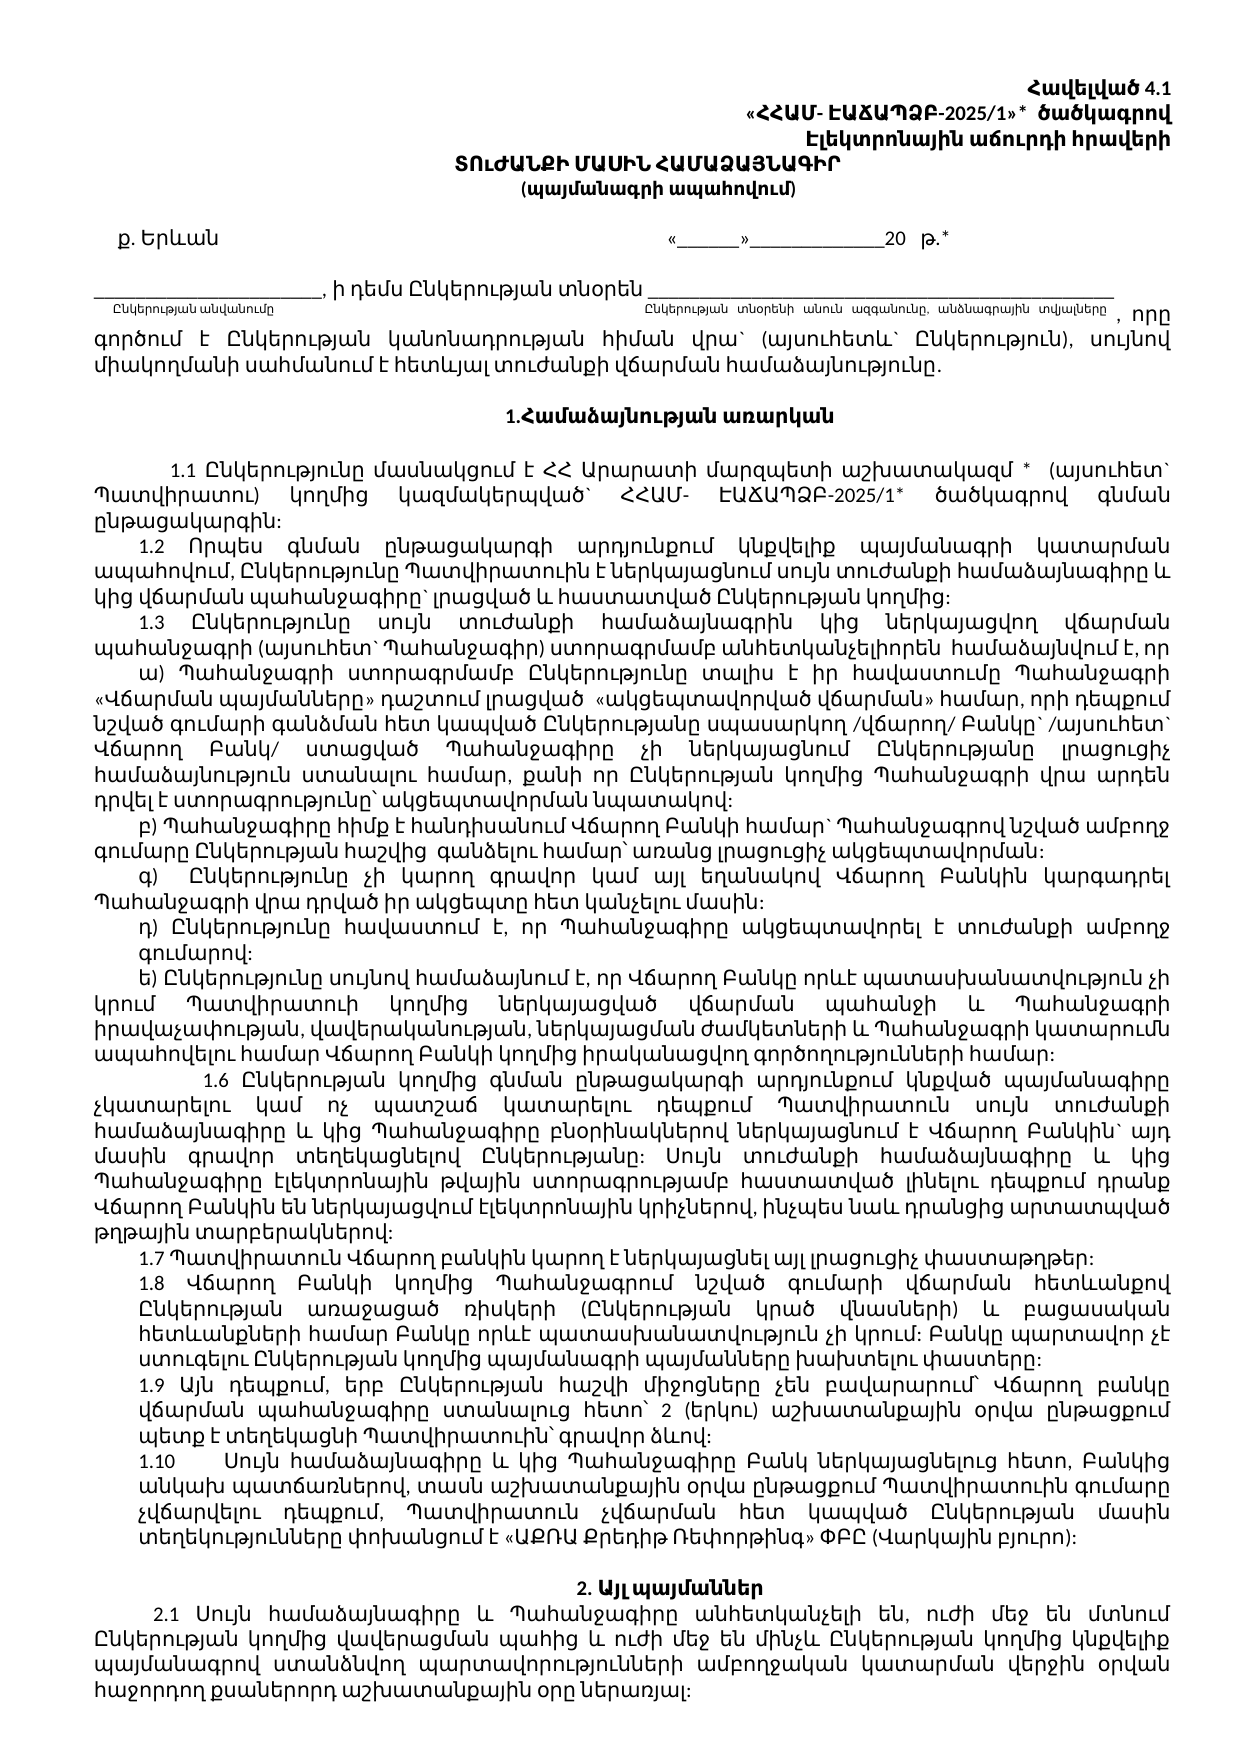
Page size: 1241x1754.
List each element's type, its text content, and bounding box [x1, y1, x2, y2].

text Էլեկտրոնային աճուրդի հրավերի [94, 126, 1171, 151]
text 1.3 Ընկերությունը սույն տուժանքի համաձայնագրին կից ներկայացվող վճարման պահանջագրի (այսուհետ` Պահանջագիր) ստորագրմամբ անհետկանչելիորեն համաձայնվում է, որ [94, 609, 1171, 660]
text «ՀՀԱՄ- ԷԱՃԱՊՁԲ-2025/1»* ծածկագրով [94, 100, 1171, 126]
text 1.2 Որպես գնման ընթացակարգի արդյունքում կնքվելիք պայմանագրի կատարման ապահովում, Ընկերությունը Պատվիրատուին է ներկայացնում սույն տուժանքի համաձայնագիրը և կից վճարման պահանջագիրը` լրացված և հաստատված Ընկերության կողմից: [94, 533, 1171, 609]
text դ) Ընկերությունը հավաստում է, որ Պահանջագիրը ակցեպտավորել է տուժանքի ամբողջ գումարով: [138, 914, 1171, 965]
text 1.6 Ընկերության կողմից գնման ընթացակարգի արդյունքում կնքված պայմանագիրը չկատարելու կամ ոչ պատշաճ կատարելու դեպքում Պատվիրատուն սույն տուժանքի համաձայնագիրը և կից Պահանջագիրը բնօրինակներով ներկայացնում է Վճարող Բանկին` այդ մասին գրավոր տեղեկացնելով Ընկերությանը: Սույն տուժանքի համաձայնագիրը և կից Պահանջագիրը էլեկտրոնային թվային ստորագրությամբ հաստատված լինելու դեպքում դրանք Վճարող Բանկին են ներկայացվում էլեկտրոնային կրիչներով, ինչպես նաև դրանցից արտատպված թղթային տարբերակներով: [94, 1067, 1171, 1245]
text ք. Երևան «______»_____________20 թ.* [94, 225, 1171, 250]
text 1.Համաձայնության առարկան [169, 403, 1171, 428]
text Հավելված 4.1 [94, 75, 1171, 100]
text գ) Ընկերությունը չի կարող գրավոր կամ այլ եղանակով Վճարող Բանկին կարգադրել Պահանջագրի վրա դրված իր ակցեպտը հետ կանչելու մասին: [94, 864, 1171, 914]
text 1.10 Սույն համաձայնագիրը և կից Պահանջագիրը Բանկ ներկայացնելուց հետո, Բանկից անկախ պատճառներով, տասն աշխատանքային օրվա ընթացքում Պատվիրատուին գումարը չվճարվելու դեպքում, Պատվիրատուն չվճարման հետ կապված Ընկերության մասին տեղեկությունները փոխանցում է «ԱՔՌԱ Քրեդիթ Ռեփորթինգ» ՓԲԸ (Վարկային բյուրո): [138, 1448, 1171, 1550]
text 2.1 Սույն համաձայնագիրը և Պահանջագիրը անհետկանչելի են, ուժի մեջ են մտնում Ընկերության կողմից վավերացման պահից և ուժի մեջ են մինչև Ընկերության կողմից կնքվելիք պայմանագրով ստանձնվող պարտավորությունների ամբողջական կատարման վերջին օրվան հաջորդող քսաներորդ աշխատանքային օրը ներառյալ: [94, 1601, 1171, 1702]
text ա) Պահանջագրի ստորագրմամբ Ընկերությունը տալիս է իր հավաստումը Պահանջագրի «Վճարման պայմանները» դաշտում լրացված «ակցեպտավորված վճարման» համար, որի դեպքում նշված գումարի գանձման հետ կապված Ընկերությանը սպասարկող /վճարող/ Բանկը` /այսուհետ` Վճարող Բանկ/ ստացված Պահանջագիրը չի ներկայացնում Ընկերությանը լրացուցիչ համաձայնություն ստանալու համար, քանի որ Ընկերության կողմից Պահանջագրի վրա արդեն դրվել է ստորագրությունը՝ ակցեպտավորման նպատակով: [94, 660, 1171, 813]
text 1.9 Այն դեպքում, երբ Ընկերության հաշվի միջոցները չեն բավարարում՝ Վճարող բանկը վճարման պահանջագիրը ստանալուց հետո՝ 2 (երկու) աշխատանքային օրվա ընթացքում պետք է տեղեկացնի Պատվիրատուին՝ գրավոր ձևով: [138, 1372, 1171, 1448]
text ՏՈւԺԱՆՔԻ ՄԱՍԻՆ ՀԱՄԱՁԱՅՆԱԳԻՐ [94, 151, 1171, 177]
text բ) Պահանջագիրը հիմք է հանդիսանում Վճարող Բանկի համար` Պահանջագրով նշված ամբողջ գումարը Ընկերության հաշվից գանձելու համար՝ առանց լրացուցիչ ակցեպտավորման: [94, 813, 1171, 864]
text 1.7 Պատվիրատուն Վճարող բանկին կարող է ներկայացնել այլ լրացուցիչ փաստաթղթեր: [138, 1245, 1171, 1270]
text ե) Ընկերությունը սույնով համաձայնում է, որ Վճարող Բանկը որևէ պատասխանատվություն չի կրում Պատվիրատուի կողմից ներկայացված վճարման պահանջի և Պահանջագրի իրավաչափության, վավերականության, ներկայացման ժամկետների և Պահանջագրի կատարումն ապահովելու համար Վճարող Բանկի կողմից իրականացվող գործողությունների համար: [94, 965, 1171, 1067]
text 2. Այլ պայմաններ [169, 1575, 1171, 1601]
text 1.1 Ընկերությունը մասնակցում է ՀՀ Արարատի մարզպետի աշխատակազմ * (այսուհետ` Պատվիրատու) կողմից կազմակերպված` ՀՀԱՄ- ԷԱՃԱՊՁԲ-2025/1* ծածկագրով գնման ընթացակարգին: [94, 457, 1171, 533]
text Ընկերության անվանումը Ընկերության տնօրենի անուն ազգանունը, անձնագրային տվյալները , որը գործում է Ընկերության կանոնադրության հիման վրա` (այսուհետև` Ընկերություն), սույնով միակողմանի սահմանում է հետևյալ տուժանքի վճարման համաձայնությունը. [94, 301, 1171, 377]
text ______________________, ի դեմս Ընկերության տնօրեն _____________________________________________ [94, 276, 1171, 301]
text (պայմանագրի ապահովում) [94, 177, 1171, 199]
text 1.8 Վճարող Բանկի կողմից Պահանջագրում նշված գումարի վճարման հետևանքով Ընկերության առաջացած ռիսկերի (Ընկերության կրած վնասների) և բացասական հետևանքների համար Բանկը որևէ պատասխանատվություն չի կրում: Բանկը պարտավոր չէ ստուգելու Ընկերության կողմից պայմանագրի պայմանները խախտելու փաստերը: [138, 1270, 1171, 1372]
